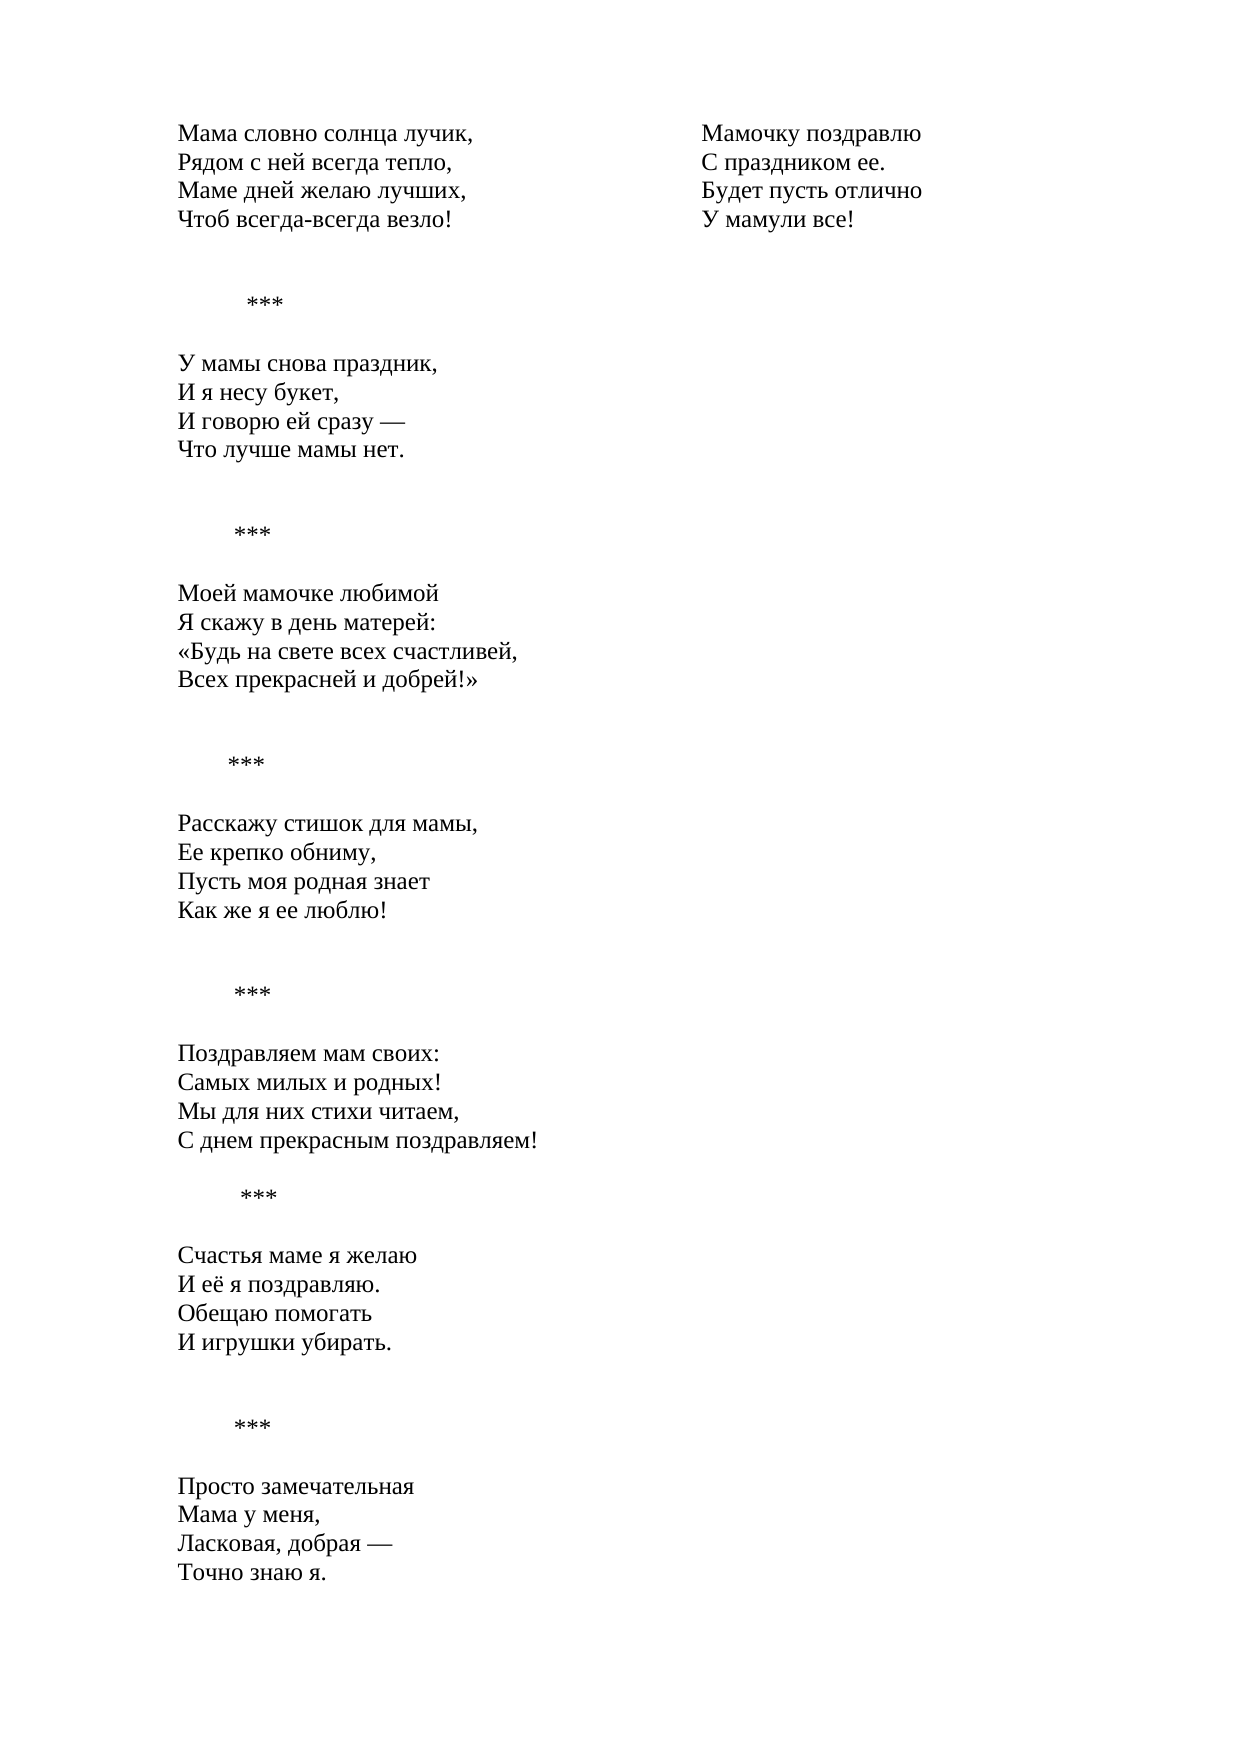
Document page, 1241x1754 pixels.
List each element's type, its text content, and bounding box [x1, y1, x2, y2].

text Расскажу стишок для мамы, Ее крепко обниму, Пусть моя родная знает Как же я ее люблю! [177, 808, 627, 951]
text *** [177, 1413, 627, 1442]
text У мамы снова праздник, И я несу букет, И говорю ей сразу — Что лучше мамы нет. [177, 348, 627, 491]
text Просто замечательная Мама у меня, Ласковая, добрая — Точно знаю я. Мамочку поздравлю С праздником ее. Будет пусть отлично У мамули все! [177, 1471, 627, 1614]
text Счастья маме я желаю И её я поздравляю. Обещаю помогать И игрушки убирать. [177, 1241, 627, 1384]
text *** [177, 751, 627, 779]
text Моей мамочке любимой Я скажу в день матерей: «Будь на свете всех счастливей, Всех прекрасней и добрей!» [177, 578, 627, 721]
text Поздравляем мам своих: Самых милых и родных! Мы для них стихи читаем, С днем прекрасным поздравляем! [177, 1038, 627, 1153]
text *** [177, 1183, 627, 1211]
text *** [177, 290, 627, 319]
text Просто замечательная Мама у меня, Ласковая, добрая — Точно знаю я. Мамочку поздравлю С праздником ее. Будет пусть отлично У мамули все! [701, 118, 1152, 261]
text *** [177, 981, 627, 1009]
text *** [177, 520, 627, 549]
text Мама словно солнца лучик, Рядом с ней всегда тепло, Маме дней желаю лучших, Чтоб всегда-всегда везло! [177, 118, 627, 261]
